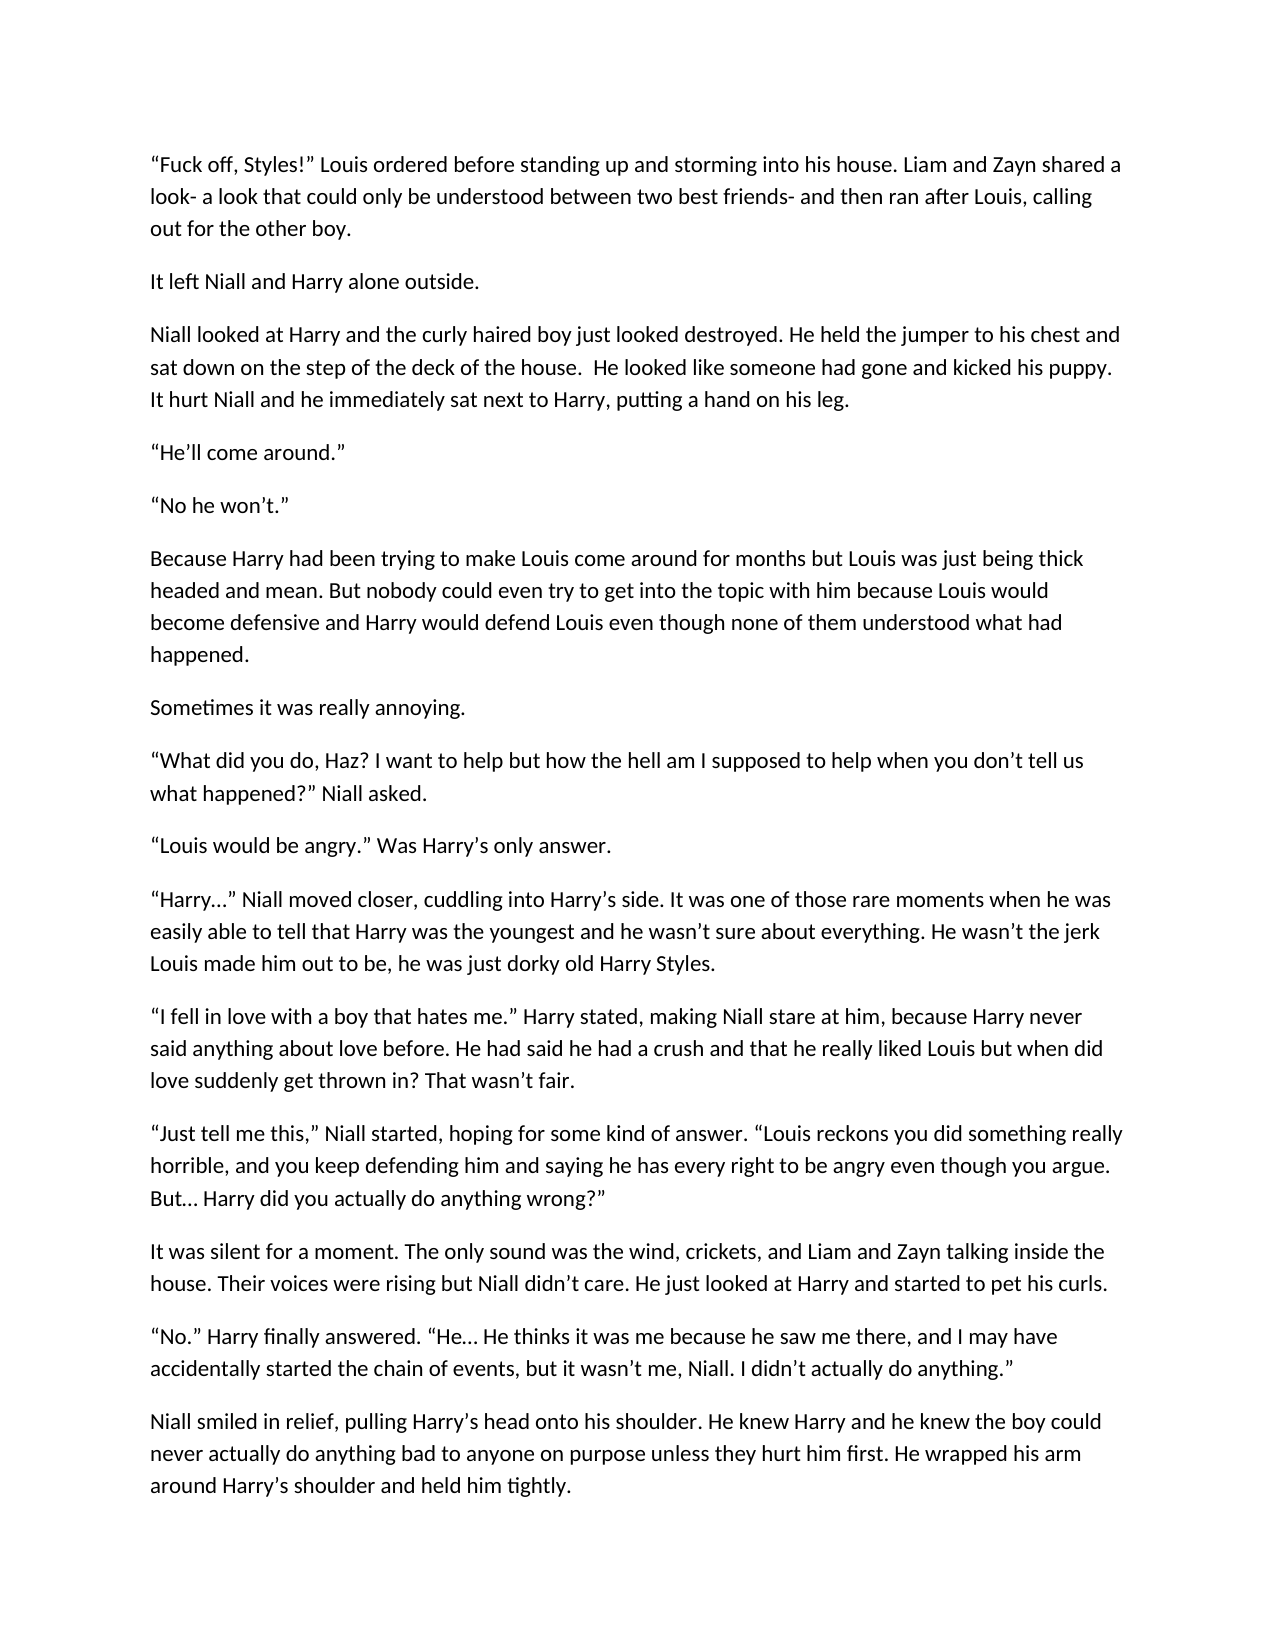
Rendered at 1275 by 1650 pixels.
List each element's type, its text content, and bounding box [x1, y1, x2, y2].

text Niall smiled in relief, pulling Harry’s head onto his shoulder. He knew Harry and he knew the boy could never actually do anything bad to anyone on purpose unless they hurt him first. He wrapped his arm around Harry’s shoulder and held him tightly. [150, 1407, 1125, 1500]
text “What did you do, Haz? I want to help but how the hell am I supposed to help when you don’t tell us what happened?” Niall asked. [150, 746, 1125, 807]
text “Harry…” Niall moved closer, cuddling into Harry’s side. It was one of those rare moments when he was easily able to tell that Harry was the youngest and he wasn’t sure about everything. He wasn’t the jerk Louis made him out to be, he was just dorky old Harry Styles. [150, 885, 1125, 977]
text It left Niall and Harry alone outside. [150, 267, 1125, 295]
text Niall looked at Harry and the curly haired boy just looked destroyed. He held the jumper to his chest and sat down on the step of the deck of the house. He looked like someone had gone and kicked his puppy. It hurt Niall and he immediately sat next to Harry, putting a hand on his leg. [150, 320, 1125, 413]
text Sometimes it was really annoying. [150, 693, 1125, 721]
text “He’ll come around.” [150, 438, 1125, 466]
text “I fell in love with a boy that hates me.” Harry stated, making Niall stare at him, because Harry never said anything about love before. He had said he had a crush and that he really liked Louis but when did love suddenly get thrown in? That wasn’t fair. [150, 1002, 1125, 1094]
text “No he won’t.” [150, 491, 1125, 519]
text “No.” Harry finally answered. “He… He thinks it was me because he saw me there, and I may have accidentally started the chain of events, but it wasn’t me, Niall. I didn’t actually do anything.” [150, 1322, 1125, 1382]
text Because Harry had been trying to make Louis come around for months but Louis was just being thick headed and mean. But nobody could even try to get into the topic with him because Louis would become defensive and Harry would defend Louis even though none of them understood what had happened. [150, 544, 1125, 668]
text “Fuck off, Styles!” Louis ordered before standing up and storming into his house. Liam and Zayn shared a look- a look that could only be understood between two best friends- and then ran after Louis, calling out for the other boy. [150, 150, 1125, 242]
text “Just tell me this,” Niall started, hoping for some kind of answer. “Louis reckons you did something really horrible, and you keep defending him and saying he has every right to be angry even though you argue. But… Harry did you actually do anything wrong?” [150, 1119, 1125, 1212]
text “Louis would be angry.” Was Harry’s only answer. [150, 832, 1125, 860]
text It was silent for a moment. The only sound was the wind, crickets, and Liam and Zayn talking inside the house. Their voices were rising but Niall didn’t care. He just looked at Harry and started to pet his curls. [150, 1237, 1125, 1297]
